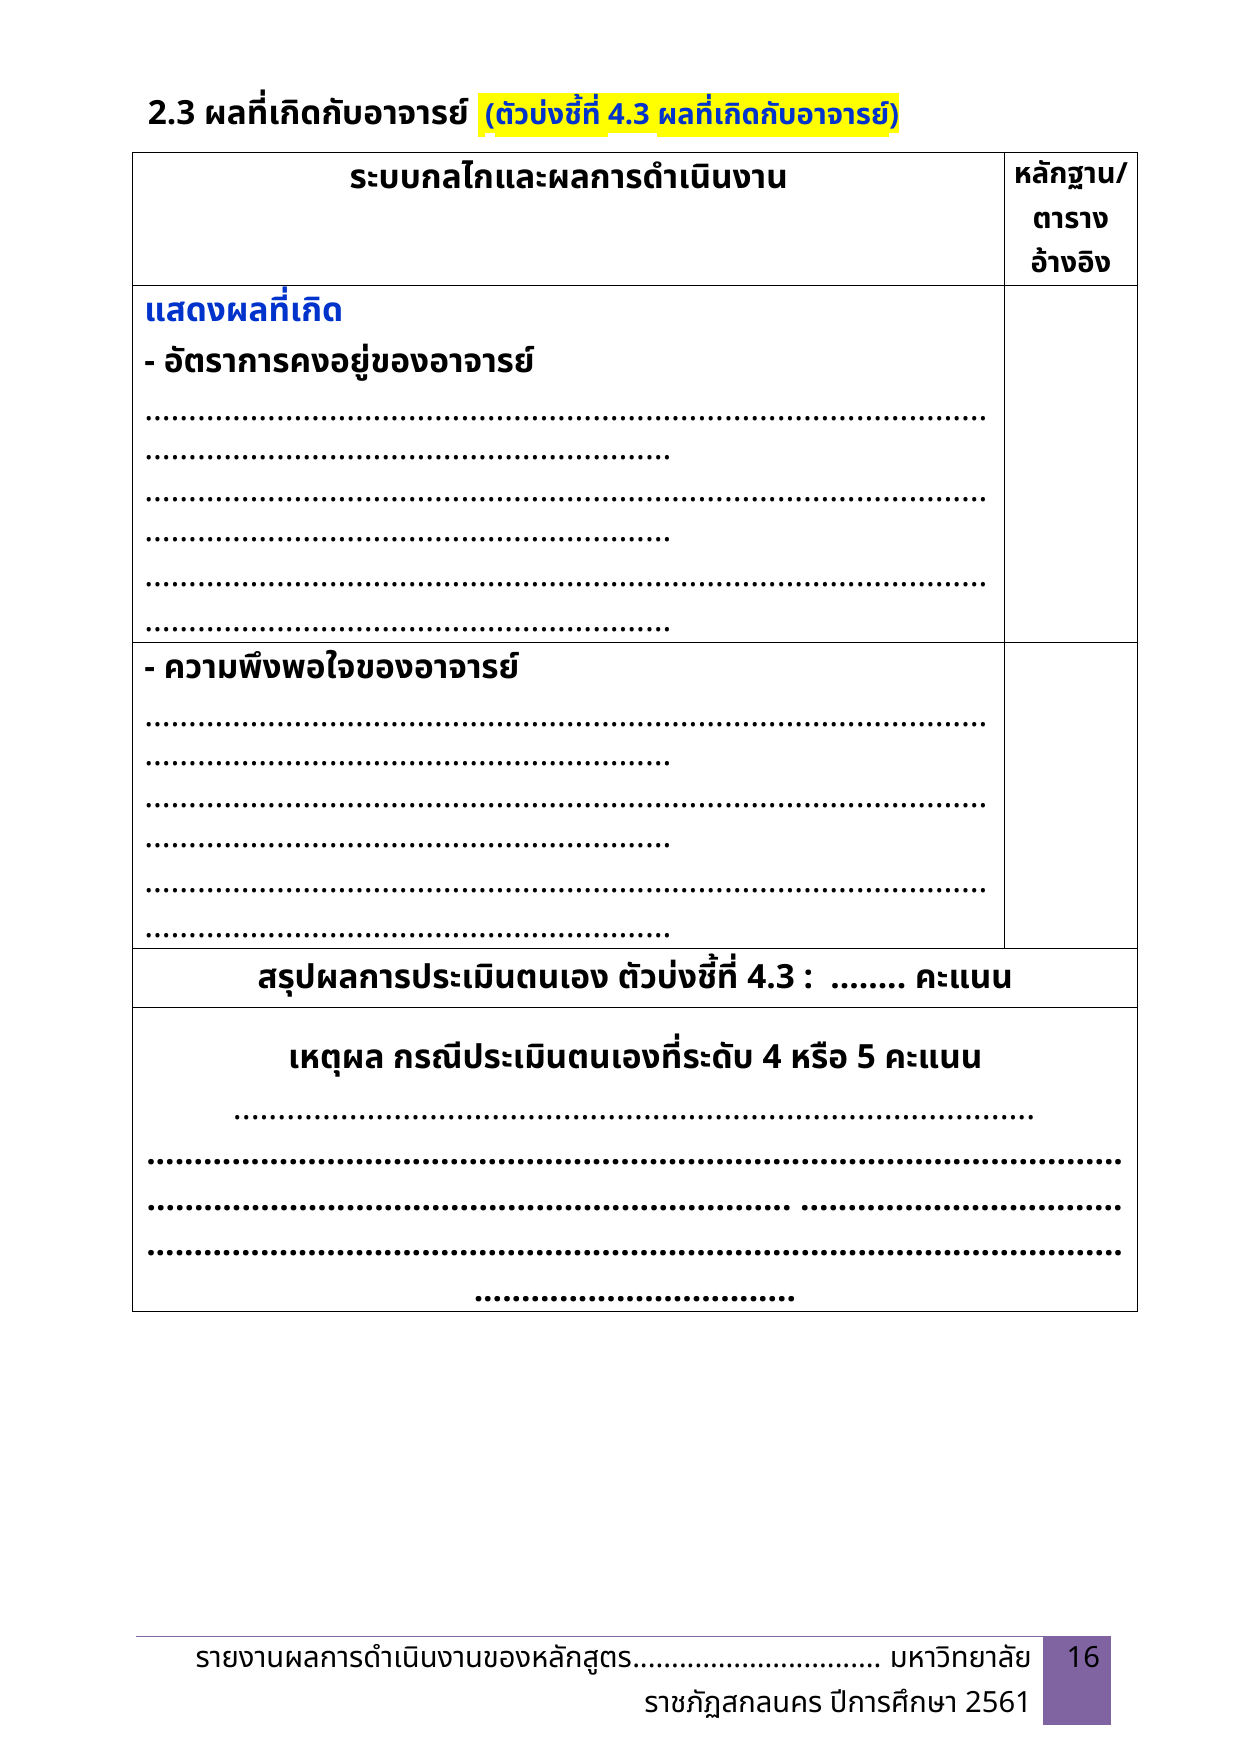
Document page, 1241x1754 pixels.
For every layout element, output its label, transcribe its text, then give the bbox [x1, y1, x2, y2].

table_cell สรุปผลการประเมินตนเอง ตัวบ่งชี้ที่ 4.3 : …….. คะแนน [133, 949, 1137, 1007]
table_cell [1005, 643, 1137, 948]
table_header หลักฐาน/ ตารางอ้างอิง [1005, 153, 1137, 285]
table_cell แสดงผลที่เกิด - อัตราการคงอยู่ของอาจารย์ ………………………………………………………………………………………………………………………………………… ………………………………………………………………………………………………………………………………………… ………………………………………………………………………………………………………………………………………… [133, 286, 1004, 642]
table_cell - ความพึงพอใจของอาจารย์ ………………………………………………………………………………………………………………………………………… ………………………………………………………………………………………………………………………………………… ………………………………………………………………………………………………………………………………………… [133, 643, 1004, 948]
table_cell เหตุผล กรณีประเมินตนเองที่ระดับ 4 หรือ 5 คะแนน .......................................................................................... ........................................................................................................................................................................... ........................................................................................................................................................................... [133, 1008, 1137, 1311]
text 2.3 ผลที่เกิดกับอาจารย์ (ตัวบ่งชี้ที่ 4.3 ผลที่เกิดกับอาจารย์) [148, 89, 1122, 139]
table_cell [1005, 286, 1137, 642]
table_header ระบบกลไกและผลการดำเนินงาน [133, 153, 1004, 285]
